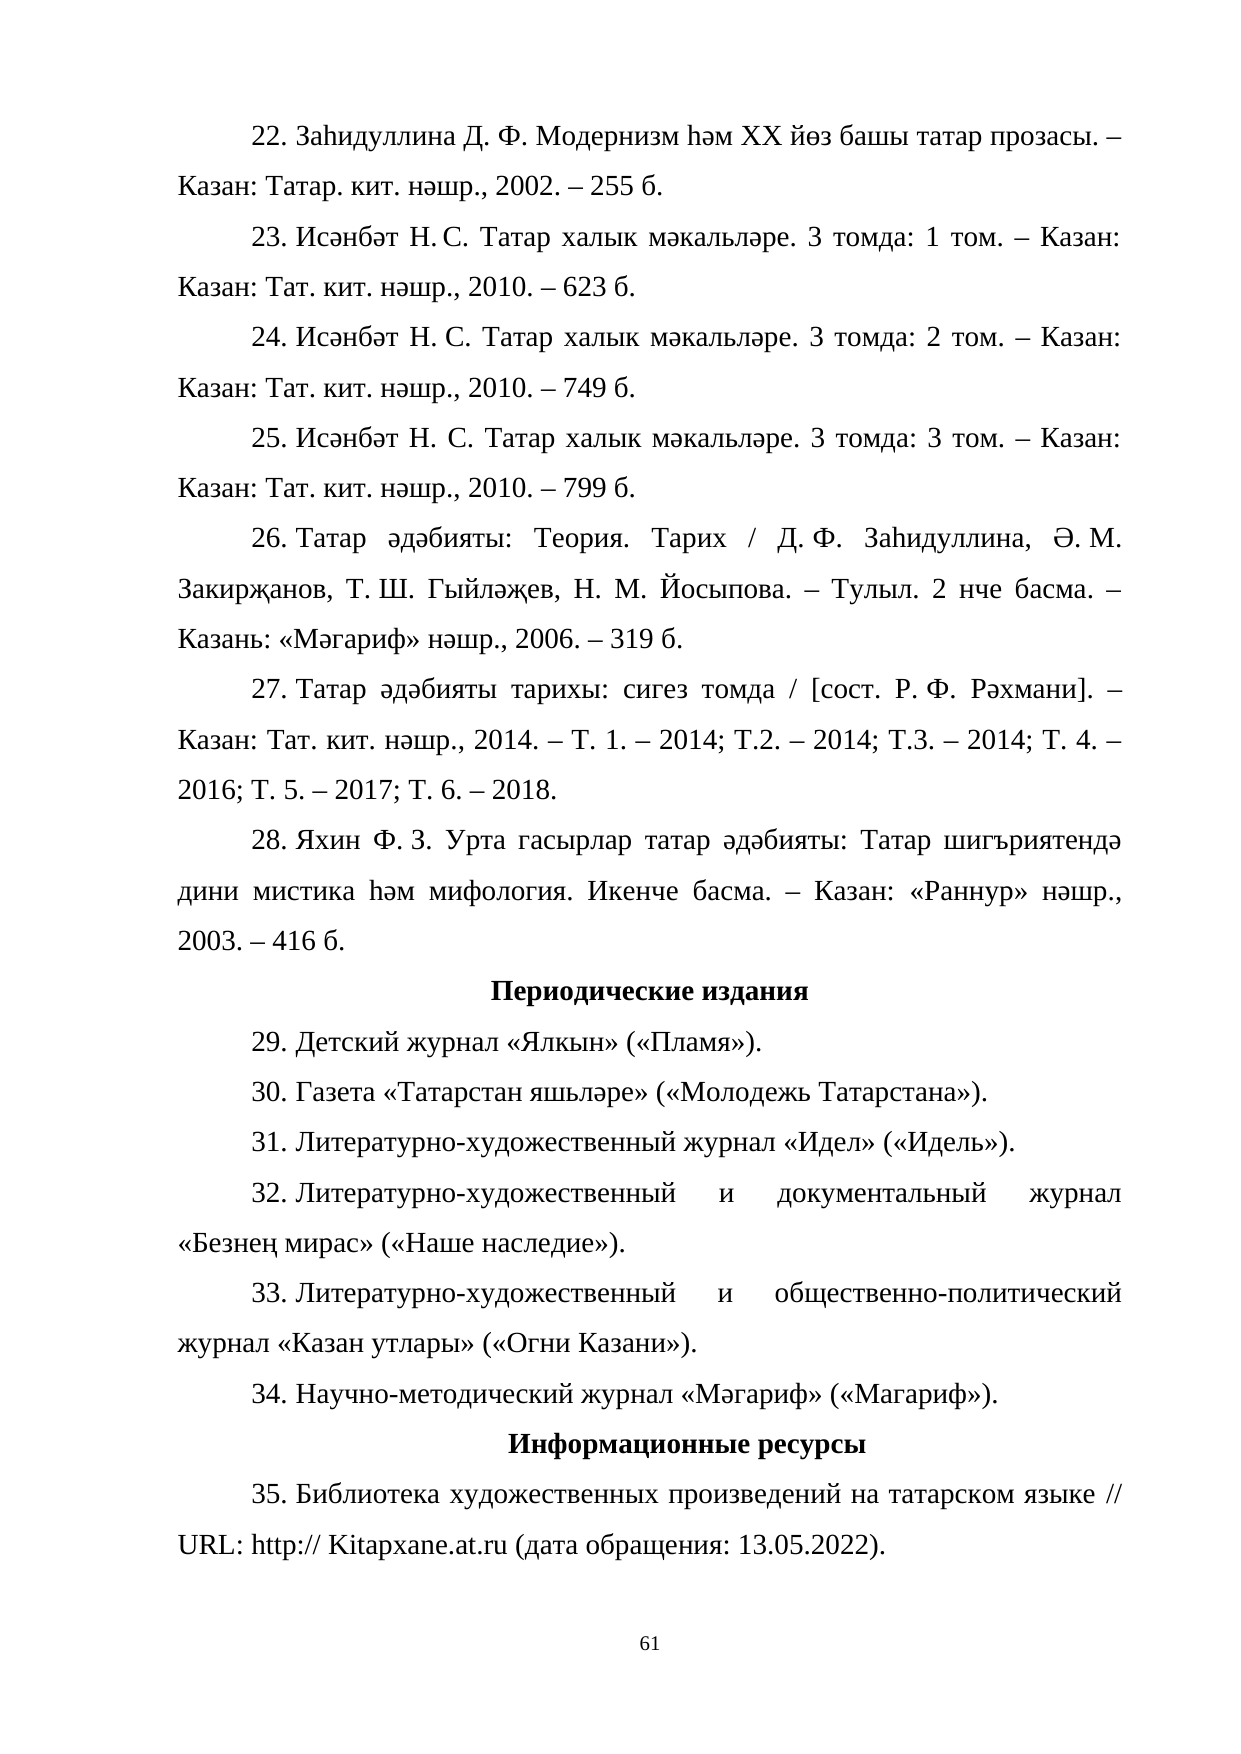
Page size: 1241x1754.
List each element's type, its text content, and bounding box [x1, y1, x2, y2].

list Исәнбәт Н. С. Татар халык мәкальләре. 3 томда: 2 том. – Казан: Казан: Тат. кит. нәшр., 2010. – 749 б. [177, 319, 1122, 403]
list Газета «Татарстан яшьләре» («Молодежь Татарстана»). [177, 1074, 1122, 1108]
list Исәнбәт Н. С. Татар халык мәкальләре. 3 томда: 1 том. – Казан: Казан: Тат. кит. нәшр., 2010. – 623 б. [177, 219, 1122, 303]
list Научно-методический журнал «Мәгариф» («Магариф»). [177, 1376, 1122, 1409]
list Яхин Ф. З. Урта гасырлар татар әдәбияты: Татар шигъриятендә дини мистика һәм мифология. Икенче басма. – Казан: «Раннур» нәшр., 2003. – 416 б. [177, 822, 1122, 957]
list Информационные ресурсы [252, 1426, 1122, 1460]
list Литературно-художественный журнал «Идел» («Идель»). [177, 1124, 1122, 1158]
list Литературно-художественный и документальный журнал «Безнең мирас» («Наше наследие»). [177, 1175, 1122, 1258]
list Литературно-художественный и общественно-политический журнал «Казан утлары» («Огни Казани»). [177, 1275, 1122, 1359]
list Детский журнал «Ялкын» («Пламя»). [177, 1024, 1122, 1057]
list Библиотека художественных произведений на татарском языке // URL: http:// Kitapxane.at.ru (дата обращения: 13.05.2022). [177, 1477, 1122, 1560]
list Заһидуллина Д. Ф. Модернизм һәм ХХ йөз башы татар прозасы. – Казан: Татар. кит. нәшр., 2002. – 255 б. [177, 118, 1122, 202]
list Татар әдәбияты: Теория. Тарих / Д. Ф. Заһидуллина, Ә. М. Закирҗанов, Т. Ш. Гыйләҗев, Н. М. Йосыпова. – Тулыл. 2 нче басма. – Казань: «Мәгариф» нәшр., 2006. – 319 б. [177, 521, 1122, 655]
list Исәнбәт Н. С. Татар халык мәкальләре. 3 томда: 3 том. – Казан: Казан: Тат. кит. нәшр., 2010. – 799 б. [177, 420, 1122, 504]
list Периодические издания [177, 973, 1122, 1007]
list Татар әдәбияты тарихы: сигез томда / [сост. Р. Ф. Рәхмани]. – Казан: Тат. кит. нәшр., 2014. – Т. 1. – 2014; Т.2. – 2014; Т.3. – 2014; Т. 4. – 2016; Т. 5. – 2017; Т. 6. – 2018. [177, 672, 1122, 806]
